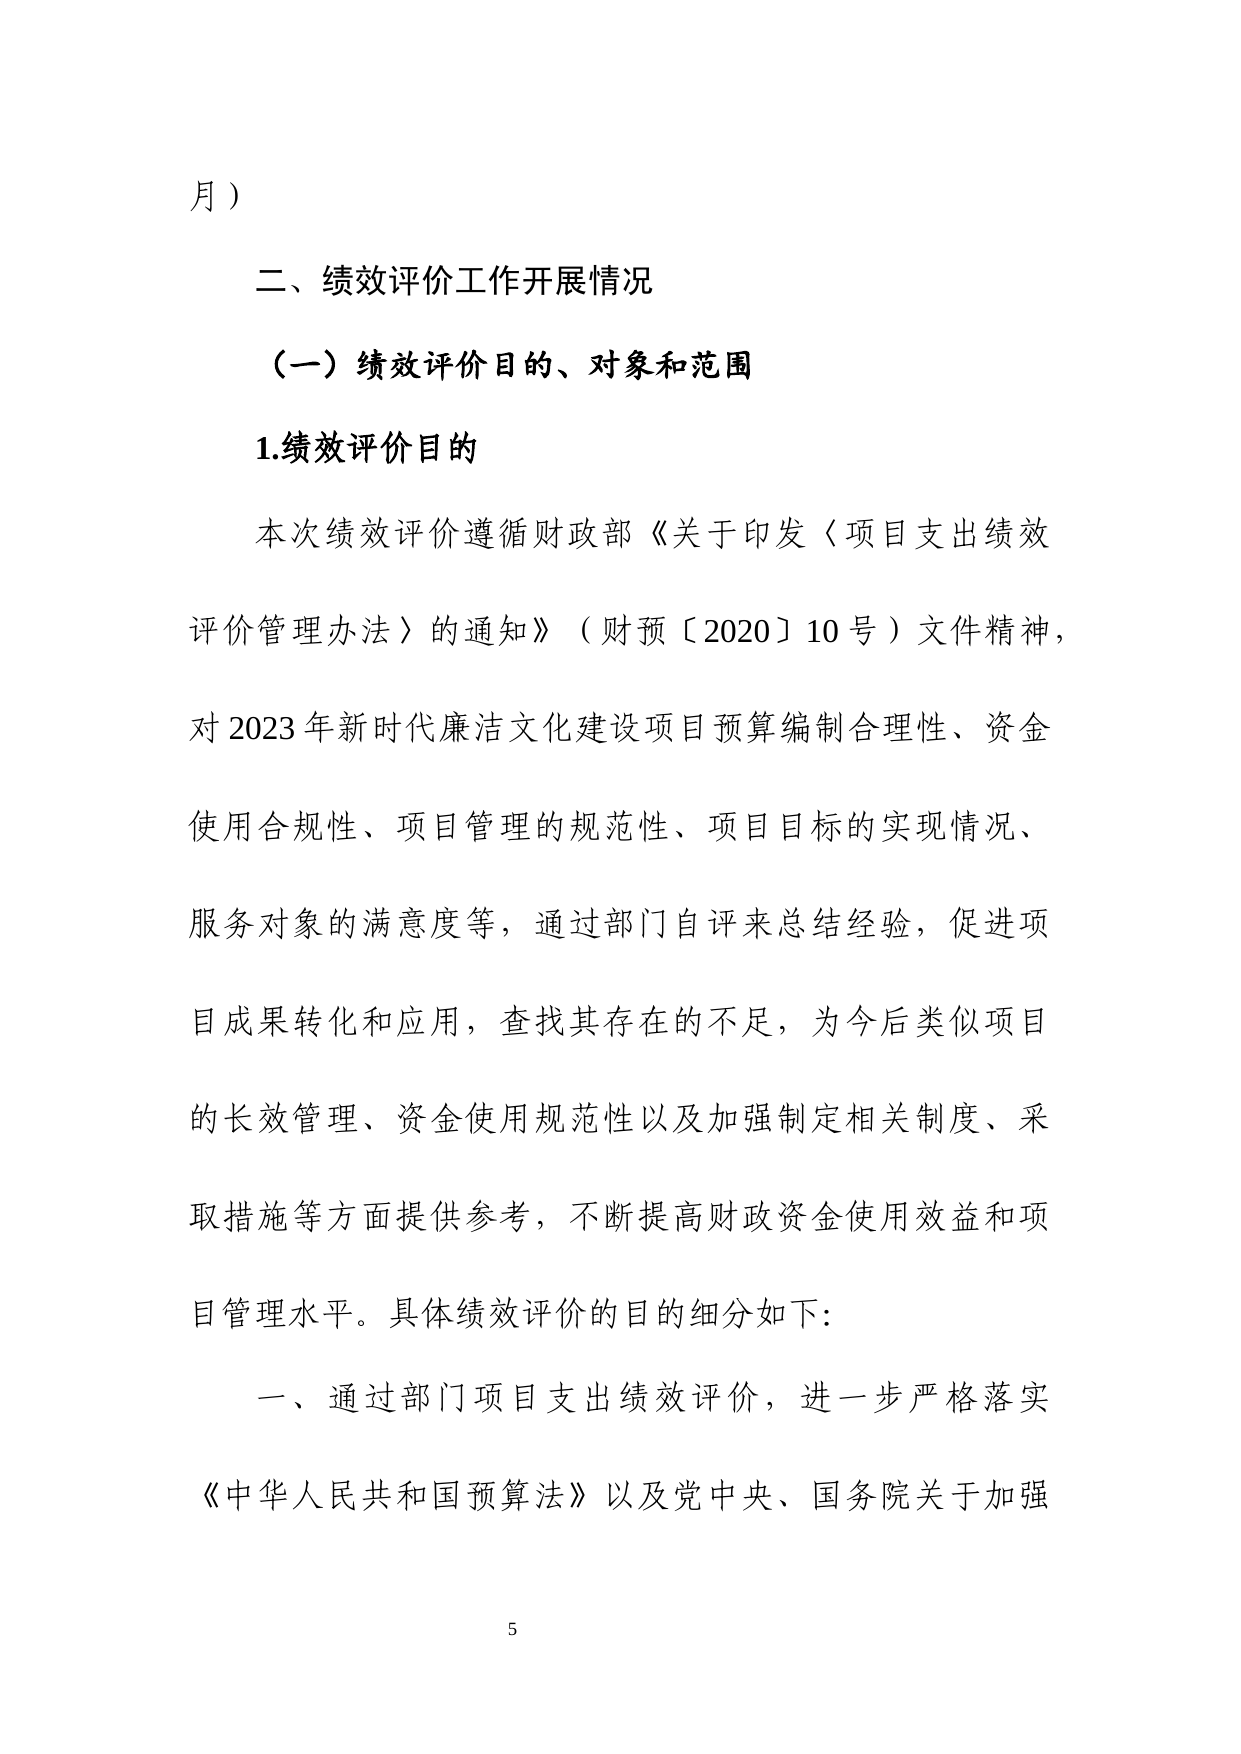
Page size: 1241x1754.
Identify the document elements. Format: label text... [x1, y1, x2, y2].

text 本次绩效评价遵循财政部《关于印发〈项目支出绩效评价管理办法〉的通知》（财预〔2020〕10号）文件精神，对2023年新时代廉洁文化建设项目预算编制合理性、资金使用合规性、项目管理的规范性、项目目标的实现情况、服务对象的满意度等，通过部门自评来总结经验，促进项目成果转化和应用，查找其存在的不足，为今后类似项目的长效管理、资金使用规范性以及加强制定相关制度、采取措施等方面提供参考，不断提高财政资金使用效益和项目管理水平。具体绩效评价的目的细分如下： [187, 499, 1053, 1344]
subtitle 二、绩效评价工作开展情况 [187, 246, 1053, 311]
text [187, 162, 1053, 227]
subtitle （一）绩效评价目的、对象和范围 [187, 330, 1053, 395]
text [187, 1363, 1053, 1526]
text 1.绩效评价目的 [187, 414, 1053, 479]
